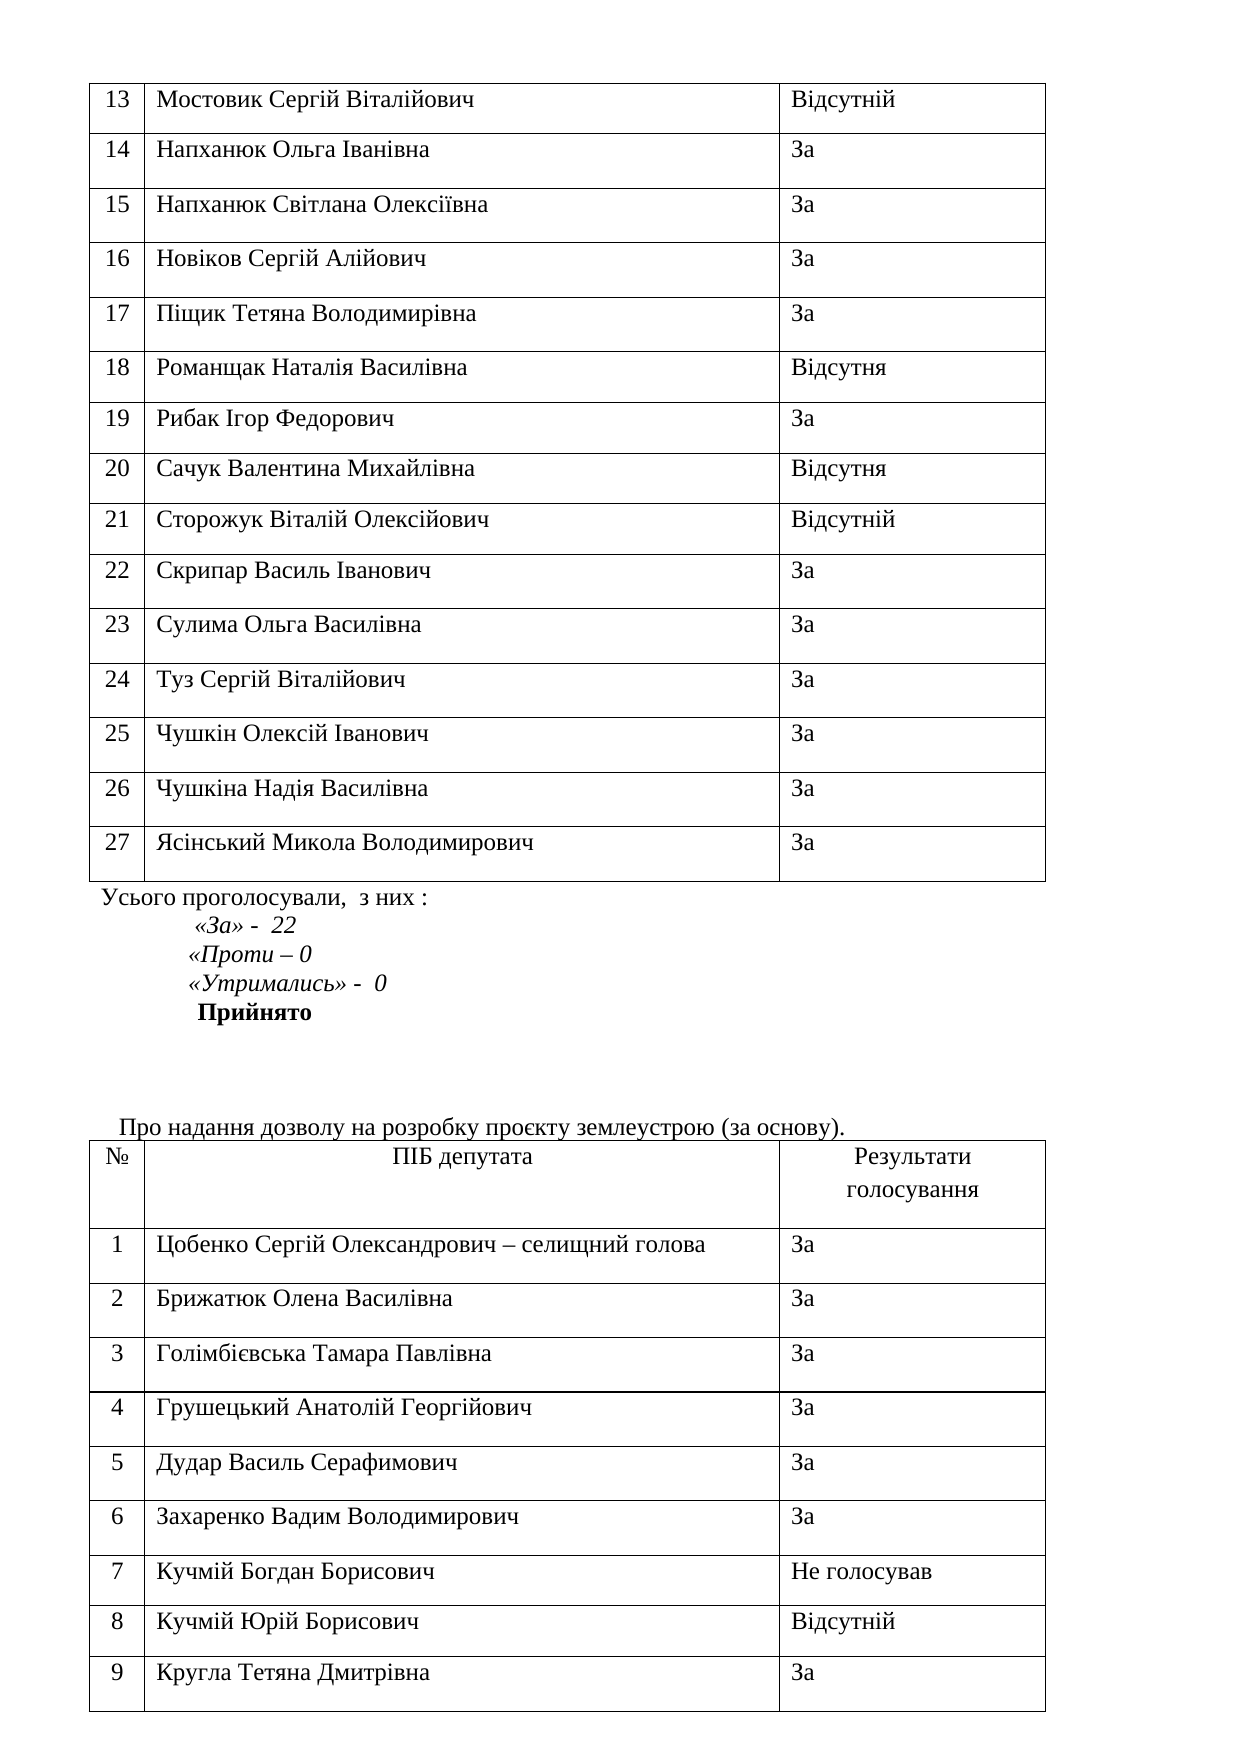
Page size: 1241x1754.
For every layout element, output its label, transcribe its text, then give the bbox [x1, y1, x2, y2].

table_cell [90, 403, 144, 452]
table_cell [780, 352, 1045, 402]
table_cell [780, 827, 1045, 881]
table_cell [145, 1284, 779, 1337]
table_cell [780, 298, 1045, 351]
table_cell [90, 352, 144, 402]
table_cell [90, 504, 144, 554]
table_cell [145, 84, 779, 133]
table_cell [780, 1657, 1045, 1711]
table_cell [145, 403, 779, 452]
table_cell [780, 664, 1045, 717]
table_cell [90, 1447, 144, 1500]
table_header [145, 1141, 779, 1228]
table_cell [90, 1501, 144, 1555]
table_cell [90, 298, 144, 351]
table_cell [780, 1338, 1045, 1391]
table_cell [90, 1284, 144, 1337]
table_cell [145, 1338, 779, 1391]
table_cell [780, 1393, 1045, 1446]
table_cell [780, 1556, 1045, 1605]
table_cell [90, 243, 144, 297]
text «За» - 22 [188, 910, 1152, 939]
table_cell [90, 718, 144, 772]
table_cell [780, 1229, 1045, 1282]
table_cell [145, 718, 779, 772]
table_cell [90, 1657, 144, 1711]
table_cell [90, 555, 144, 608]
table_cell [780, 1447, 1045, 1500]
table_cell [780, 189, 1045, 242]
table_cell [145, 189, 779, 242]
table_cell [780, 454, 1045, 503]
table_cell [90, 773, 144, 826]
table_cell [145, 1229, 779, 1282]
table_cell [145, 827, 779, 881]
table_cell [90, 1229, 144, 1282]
text «Утримались» - 0 [188, 968, 1152, 997]
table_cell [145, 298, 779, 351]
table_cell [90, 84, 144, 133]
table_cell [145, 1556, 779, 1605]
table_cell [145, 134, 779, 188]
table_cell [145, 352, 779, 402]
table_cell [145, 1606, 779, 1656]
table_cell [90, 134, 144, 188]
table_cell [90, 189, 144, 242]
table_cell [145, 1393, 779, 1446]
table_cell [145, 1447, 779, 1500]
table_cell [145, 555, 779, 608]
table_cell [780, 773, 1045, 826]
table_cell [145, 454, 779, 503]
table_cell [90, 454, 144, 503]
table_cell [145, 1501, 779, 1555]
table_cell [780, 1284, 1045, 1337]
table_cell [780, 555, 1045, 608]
text Прийнято [197, 997, 1152, 1025]
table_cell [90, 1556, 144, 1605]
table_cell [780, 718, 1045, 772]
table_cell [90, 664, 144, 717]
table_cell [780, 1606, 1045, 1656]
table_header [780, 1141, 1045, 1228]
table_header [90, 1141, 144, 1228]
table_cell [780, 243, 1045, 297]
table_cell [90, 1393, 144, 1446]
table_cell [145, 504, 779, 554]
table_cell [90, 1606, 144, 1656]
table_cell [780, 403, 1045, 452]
text «Проти – 0 [188, 939, 1152, 968]
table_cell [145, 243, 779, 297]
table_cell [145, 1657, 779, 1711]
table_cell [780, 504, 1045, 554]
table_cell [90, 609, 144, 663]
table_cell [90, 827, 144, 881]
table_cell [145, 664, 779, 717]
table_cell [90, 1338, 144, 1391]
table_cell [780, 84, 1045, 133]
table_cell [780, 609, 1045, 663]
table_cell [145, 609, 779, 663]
text Про надання дозволу на розробку проєкту землеустрою (за основу). [112, 1112, 1140, 1140]
text Усього проголосували, з них : [100, 882, 1152, 910]
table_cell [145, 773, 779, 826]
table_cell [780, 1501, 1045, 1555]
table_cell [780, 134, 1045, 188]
